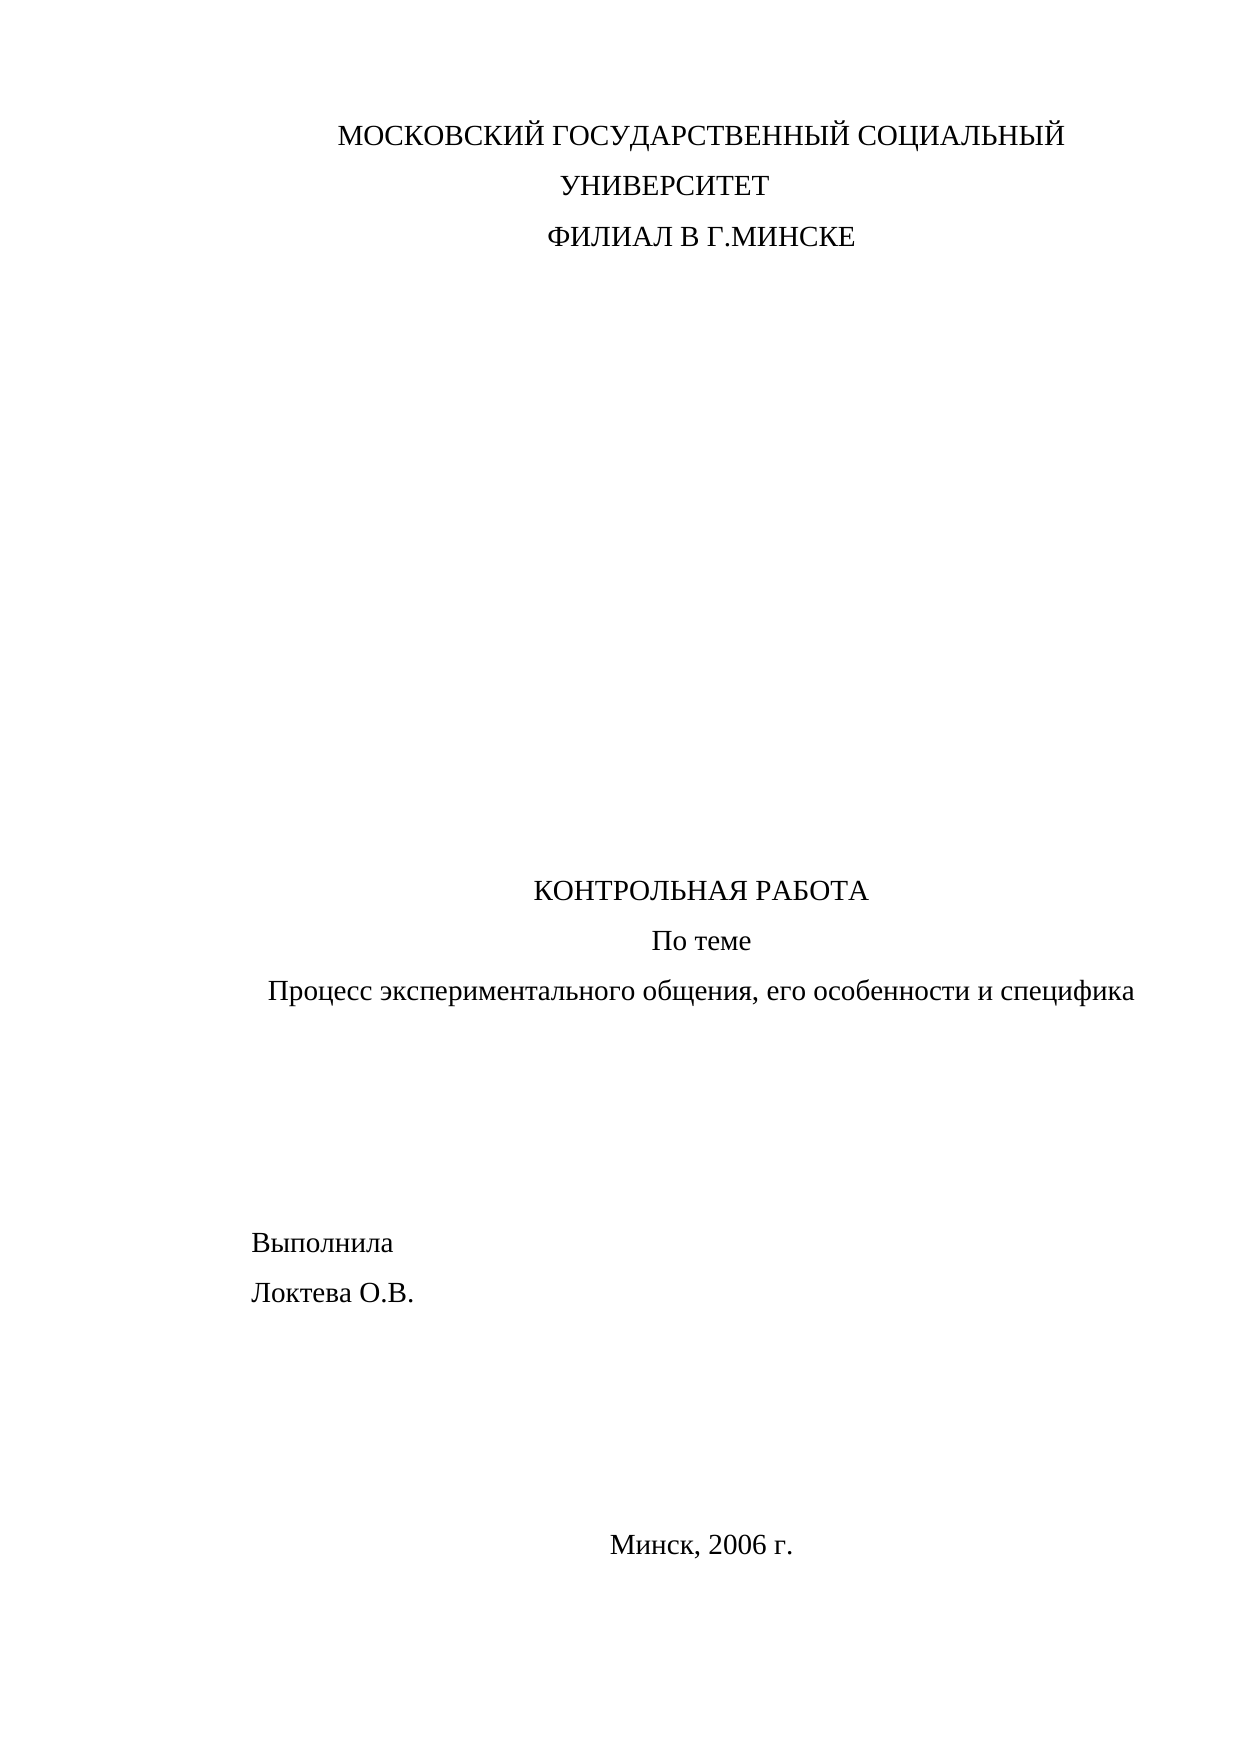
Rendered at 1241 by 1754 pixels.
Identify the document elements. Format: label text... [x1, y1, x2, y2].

text ФИЛИАЛ В Г.МИНСКЕ [177, 219, 1152, 252]
text Локтева О.В. [177, 1275, 1152, 1309]
text Процесс экспериментального общения, его особенности и специфика [177, 973, 1152, 1007]
text Минск, . [177, 1527, 1152, 1560]
text МОСКОВСКИЙ ГОСУДАРСТВЕННЫЙ СОЦИАЛЬНЫЙ УНИВЕРСИТЕТ [177, 118, 1152, 202]
text Выполнила [177, 1225, 1152, 1258]
text По теме [177, 923, 1152, 957]
text КОНТРОЛЬНАЯ РАБОТА [177, 873, 1152, 906]
